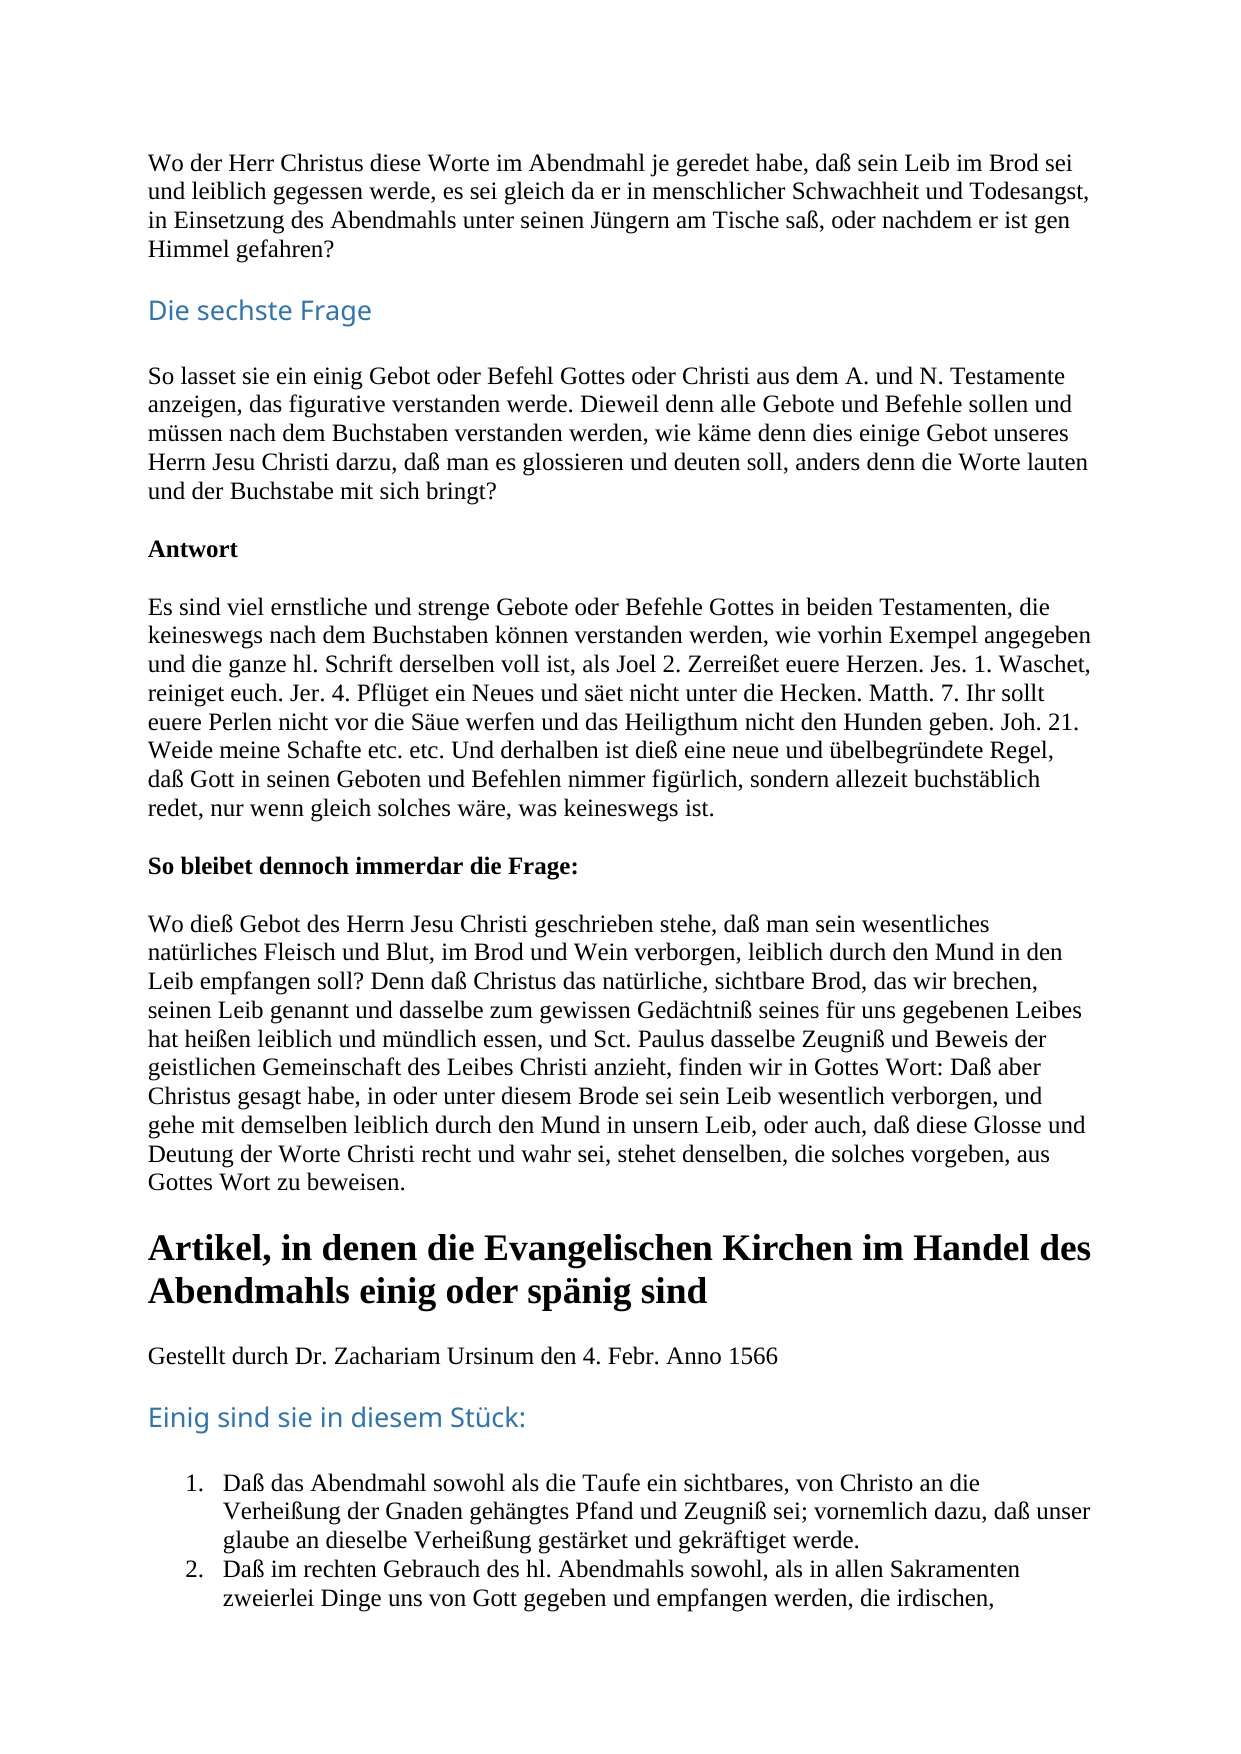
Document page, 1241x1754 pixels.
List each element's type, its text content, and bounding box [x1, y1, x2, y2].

text Antwort [148, 534, 1093, 562]
text Gestellt durch Dr. Zachariam Ursinum den 4. Febr. Anno 1566 [148, 1341, 1093, 1369]
text Es sind viel ernstliche und strenge Gebote oder Befehle Gottes in beiden Testamenten, die keineswegs nach dem Buchstaben können verstanden werden, wie vorhin Exempel angegeben und die ganze hl. Schrift derselben voll ist, als Joel 2. Zerreißet euere Herzen. Jes. 1. Waschet, reiniget euch. Jer. 4. Pflüget ein Neues und säet nicht unter die Hecken. Matth. 7. Ihr sollt euere Perlen nicht vor die Säue werfen und das Heiligthum nicht den Hunden geben. Joh. 21. Weide meine Schafte etc. etc. Und derhalben ist dieß eine neue und übelbegründete Regel, daß Gott in seinen Geboten und Befehlen nimmer figürlich, sondern allezeit buchstäblich redet, nur wenn gleich solches wäre, was keineswegs ist. [148, 592, 1093, 822]
subtitle Artikel, in denen die Evangelischen Kirchen im Handel des Abendmahls einig oder spänig sind [148, 1225, 1093, 1312]
text Wo der Herr Christus diese Worte im Abendmahl je geredet habe, daß sein Leib im Brod sei und leiblich gegessen werde, es sei gleich da er in menschlicher Schwachheit und Todesangst, in Einsetzung des Abendmahls unter seinen Jüngern am Tische saß, oder nachdem er ist gen Himmel gefahren? [148, 148, 1093, 263]
text So bleibet dennoch immerdar die Frage: [148, 851, 1093, 879]
subtitle Die sechste Frage [148, 292, 1093, 329]
text Wo dieß Gebot des Herrn Jesu Christi geschrieben stehe, daß man sein wesentliches natürliches Fleisch und Blut, im Brod und Wein verborgen, leiblich durch den Mund in den Leib empfangen soll? Denn daß Christus das natürliche, sichtbare Brod, das wir brechen, seinen Leib genannt und dasselbe zum gewissen Gedächtniß seines für uns gegebenen Leibes hat heißen leiblich und mündlich essen, und Sct. Paulus dasselbe Zeugniß und Beweis der geistlichen Gemeinschaft des Leibes Christi anzieht, finden wir in Gottes Wort: Daß aber Christus gesagt habe, in oder unter diesem Brode sei sein Leib wesentlich verborgen, und gehe mit demselben leiblich durch den Mund in unsern Leib, oder auch, daß diese Glosse und Deutung der Worte Christi recht und wahr sei, stehet denselben, die solches vorgeben, aus Gottes Wort zu beweisen. [148, 909, 1093, 1196]
subtitle Einig sind sie in diesem Stück: [148, 1399, 1093, 1436]
list Daß das Abendmahl sowohl als die Taufe ein sichtbares, von Christo an die Verheißung der Gnaden gehängtes Pfand und Zeugniß sei; vornemlich dazu, daß unser glaube an dieselbe Verheißung gestärket und gekräftiget werde. [185, 1468, 1093, 1554]
text So lasset sie ein einig Gebot oder Befehl Gottes oder Christi aus dem A. und N. Testamente anzeigen, das figurative verstanden werde. Dieweil denn alle Gebote und Befehle sollen und müssen nach dem Buchstaben verstanden werden, wie käme denn dies einige Gebot unseres Herrn Jesu Christi darzu, daß man es glossieren und deuten soll, anders denn die Worte lauten und der Buchstabe mit sich bringt? [148, 361, 1093, 504]
